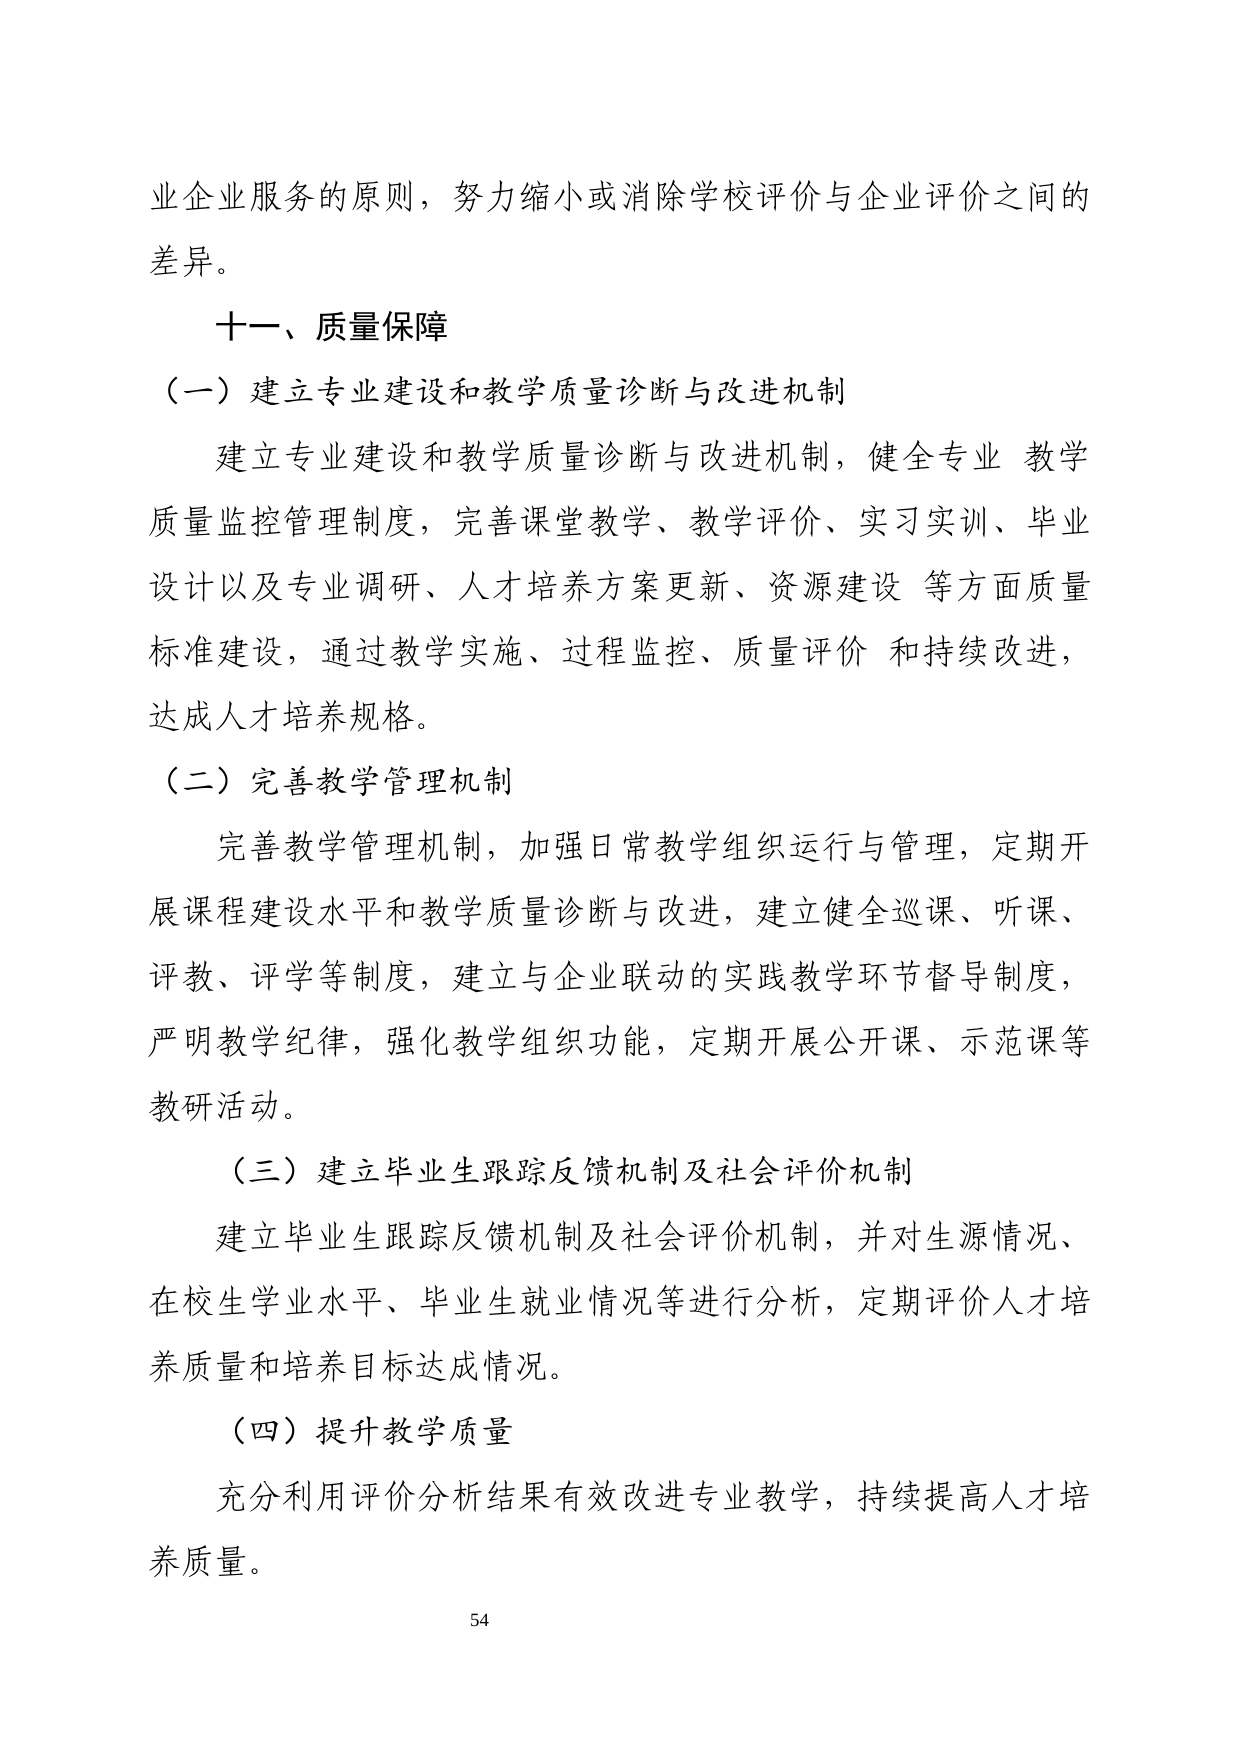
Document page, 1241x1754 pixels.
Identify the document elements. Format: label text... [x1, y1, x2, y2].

list （四）提升教学质量​ [214, 1397, 1093, 1462]
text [148, 162, 1093, 292]
list （一）建立专业建设和教学质量诊断与改进机制​ [148, 357, 1093, 422]
list （三）建立毕业生跟踪反馈机制及社会评价机制​ [214, 1137, 1093, 1202]
text 建立专业建设和教学质量诊断与改进机制，健全专业 教学质量监控管理制度，完善课堂教学、教学评价、实习实训、毕业设计以及专业调研、人才培养方案更新、资源建设 等方面质量标准建设，通过教学实施、过程监控、质量评价 和持续改进，达成人才培养规格。 [148, 422, 1093, 747]
text 完善教学管理机制，加强日常教学组织运行与管理，定期开展课程建设水平和教学质量诊断与改进，建立健全巡课、听课、评教、评学等制度，建立与企业联动的实践教学环节督导制度，严明教学纪律，强化教学组织功能，定期开展公开课、示范课等教研活动。 [148, 812, 1093, 1137]
list （二）完善教学管理机制​ [148, 747, 1093, 812]
text 建立毕业生跟踪反馈机制及社会评价机制，并对生源情况、在校生学业水平、毕业生就业情况等进行分析，定期评价人才培养质量和培养目标达成情况。 [148, 1202, 1093, 1397]
list 质量保障 [148, 292, 1093, 357]
text 充分利用评价分析结果有效改进专业教学，持续提高人才培养质量。 [148, 1462, 1093, 1592]
